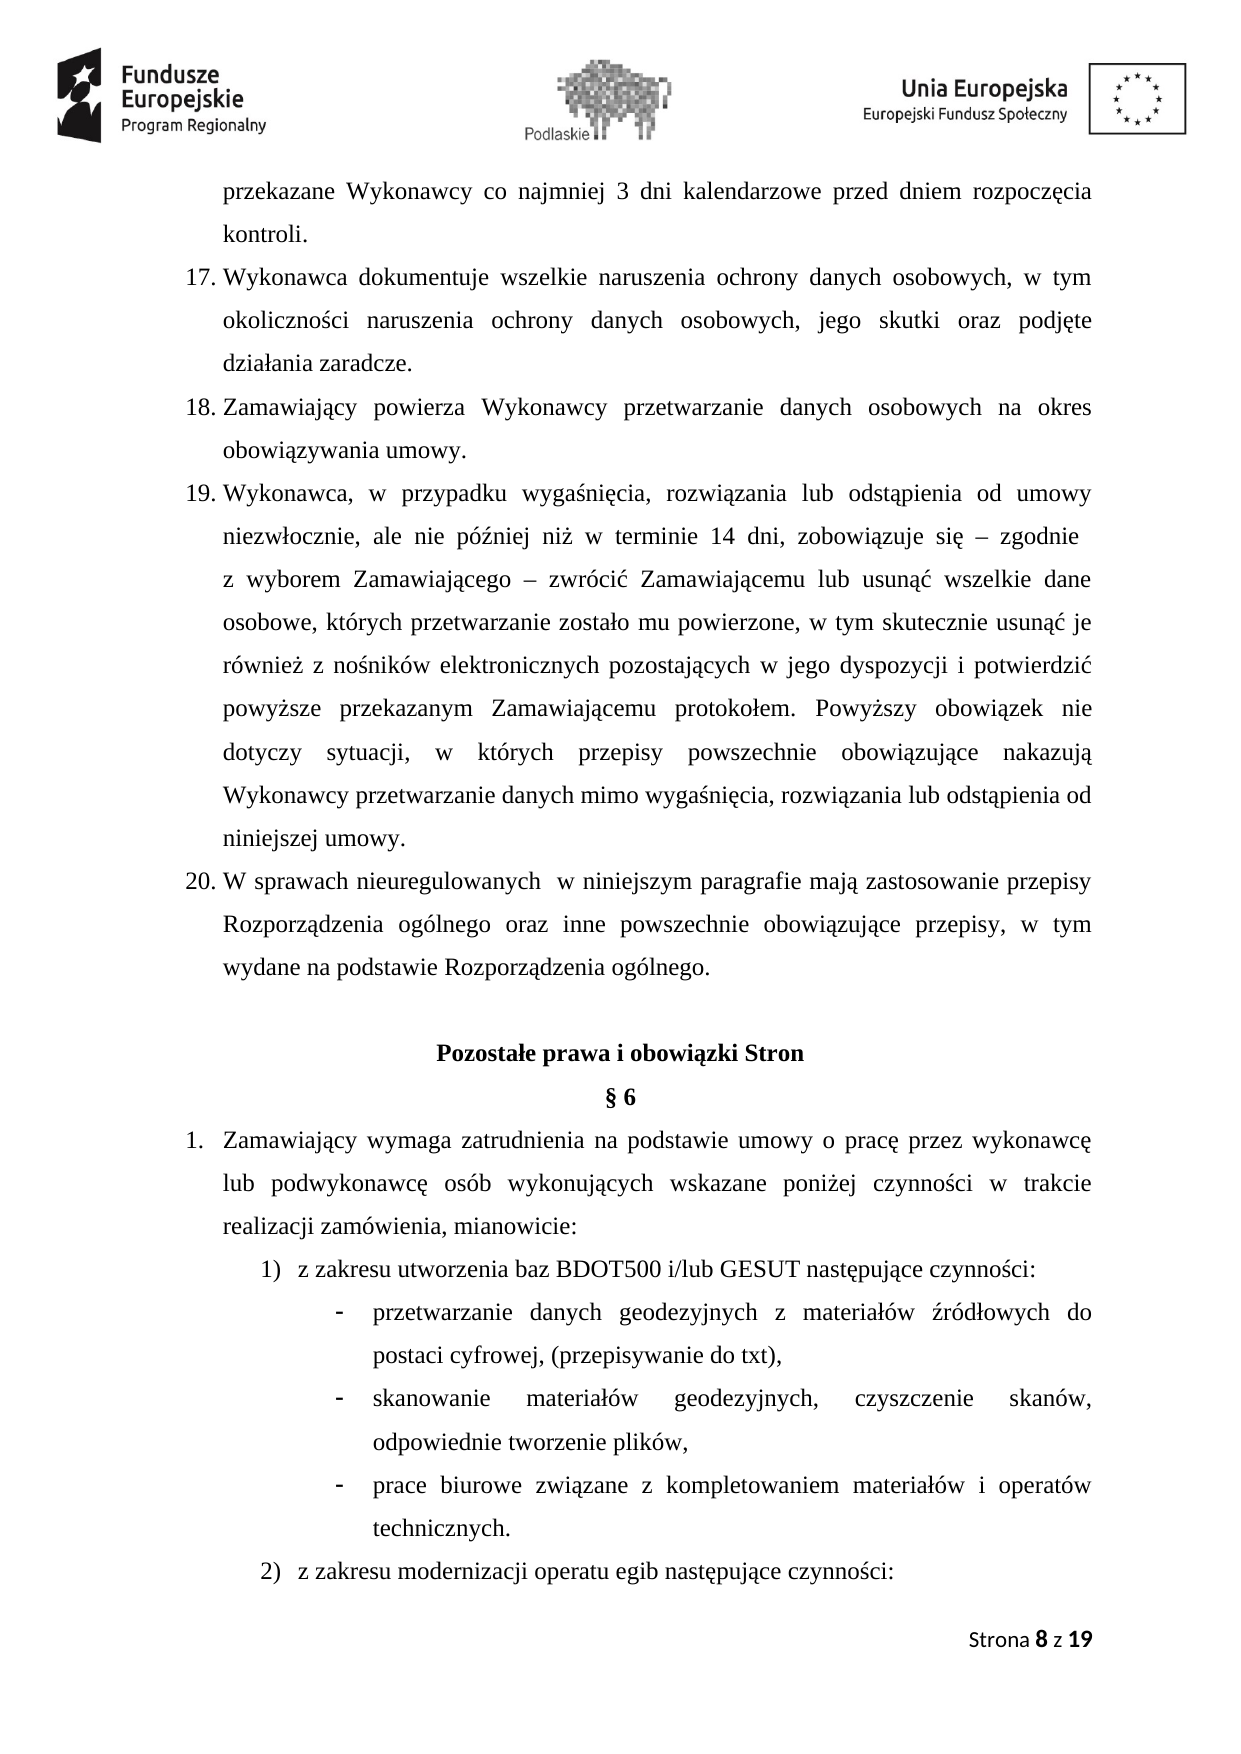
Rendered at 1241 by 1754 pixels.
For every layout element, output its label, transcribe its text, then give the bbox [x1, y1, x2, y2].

list Wykonawca dokumentuje wszelkie naruszenia ochrony danych osobowych, w tym okoliczności naruszenia ochrony danych osobowych, jego skutki oraz podjęte działania zaradcze. [185, 262, 1092, 377]
text Pozostałe prawa i obowiązki Stron [148, 1038, 1092, 1067]
text § 6 [148, 1082, 1092, 1110]
list Zamawiający wymaga zatrudnienia na podstawie umowy o pracę przez wykonawcę lub podwykonawcę osób wykonujących wskazane poniżej czynności w trakcie realizacji zamówienia, mianowicie: [185, 1125, 1092, 1240]
picture [47, 41, 1191, 150]
list W sprawach nieuregulowanych w niniejszym paragrafie mają zastosowanie przepisy Rozporządzenia ogólnego oraz inne powszechnie obowiązujące przepisy, w tym wydane na podstawie Rozporządzenia ogólnego. [185, 866, 1092, 981]
list z zakresu modernizacji operatu egib następujące czynności: [260, 1556, 1092, 1585]
list prace biurowe związane z kompletowaniem materiałów i operatów technicznych. [335, 1470, 1092, 1542]
list Wykonawca, w przypadku wygaśnięcia, rozwiązania lub odstąpienia od umowy niezwłocznie, ale nie później niż w terminie 14 dni, zobowiązuje się – zgodnie z wyborem Zamawiającego – zwrócić Zamawiającemu lub usunąć wszelkie dane osobowe, których przetwarzanie zostało mu powierzone, w tym skutecznie usunąć je również z nośników elektronicznych pozostających w jego dyspozycji i potwierdzić powyższe przekazanym Zamawiającemu protokołem. Powyższy obowiązek nie dotyczy sytuacji, w których przepisy powszechnie obowiązujące nakazują Wykonawcy przetwarzanie danych mimo wygaśnięcia, rozwiązania lub odstąpienia od niniejszej umowy. [185, 478, 1092, 852]
list z zakresu utworzenia baz BDOT500 i/lub GESUT następujące czynności: [260, 1254, 1092, 1283]
list skanowanie materiałów geodezyjnych, czyszczenie skanów, odpowiednie tworzenie plików, [335, 1383, 1092, 1455]
list przetwarzanie danych geodezyjnych z materiałów źródłowych do postaci cyfrowej, (przepisywanie do txt), [335, 1297, 1092, 1369]
list Zamawiający powierza Wykonawcy przetwarzanie danych osobowych na okres obowiązywania umowy. [185, 392, 1092, 463]
